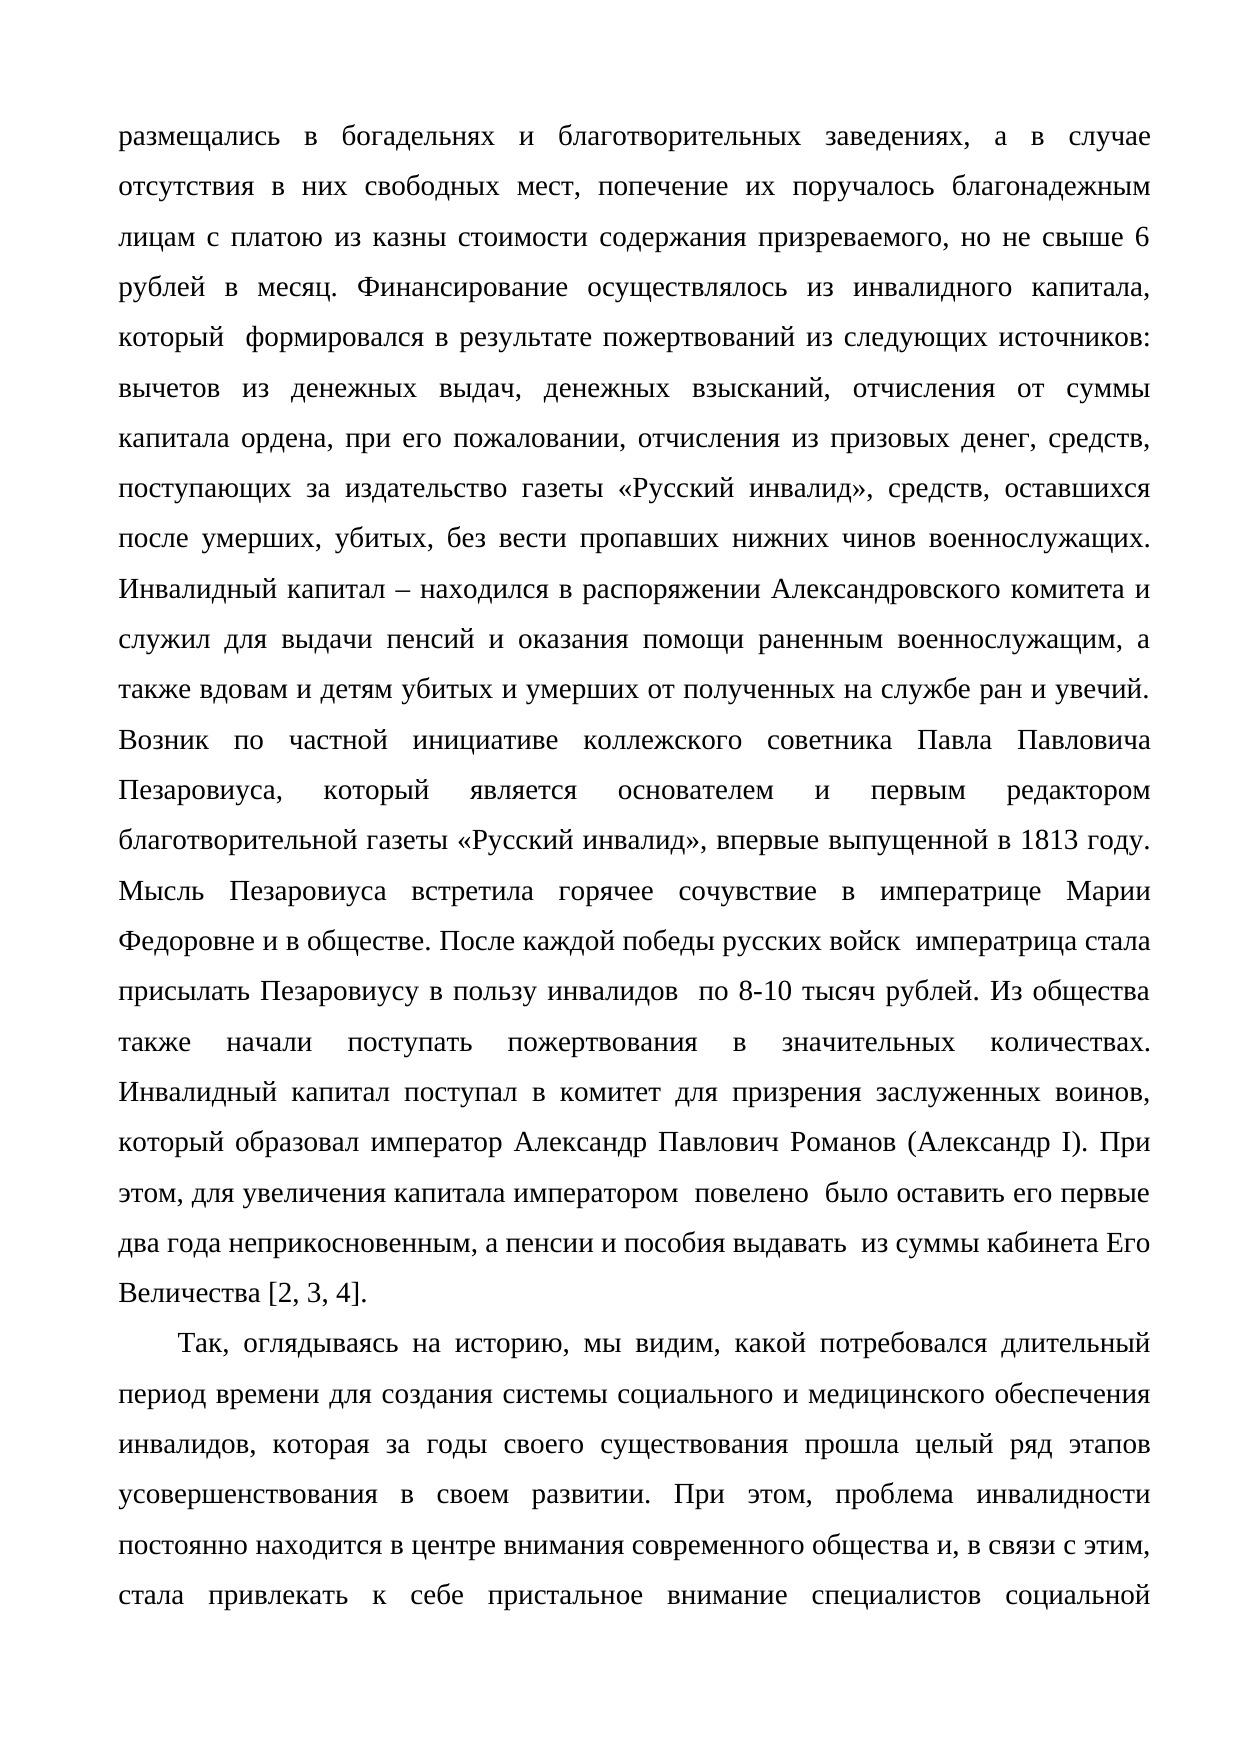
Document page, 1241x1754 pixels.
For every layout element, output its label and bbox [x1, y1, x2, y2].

text [118, 118, 1152, 1309]
text [118, 1326, 1152, 1611]
